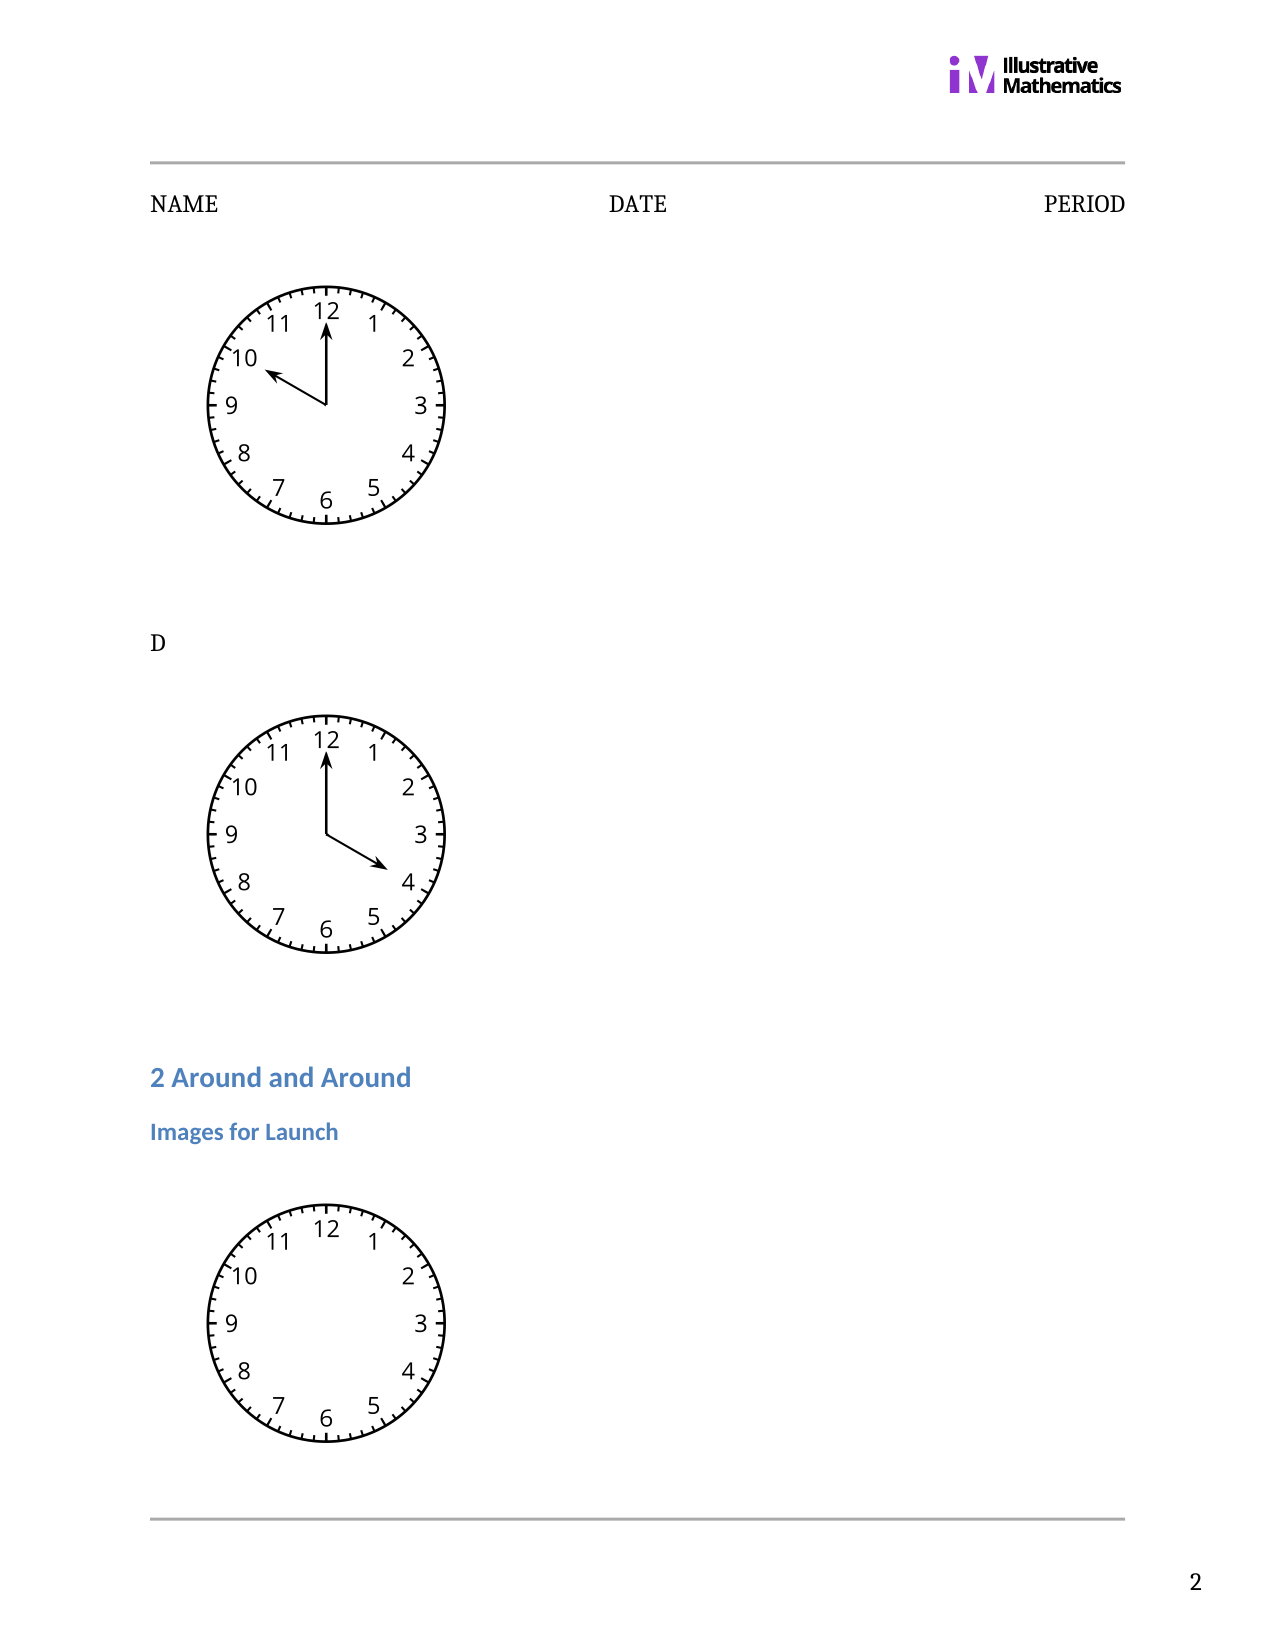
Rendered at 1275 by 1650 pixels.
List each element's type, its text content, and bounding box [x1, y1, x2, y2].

text D [150, 629, 1125, 657]
subtitle Images for Launch [150, 1116, 1125, 1147]
picture [168, 1165, 484, 1481]
subtitle 2 Around and Around [150, 1059, 1125, 1095]
picture [168, 676, 484, 992]
picture [949, 55, 1121, 93]
picture [168, 247, 484, 563]
